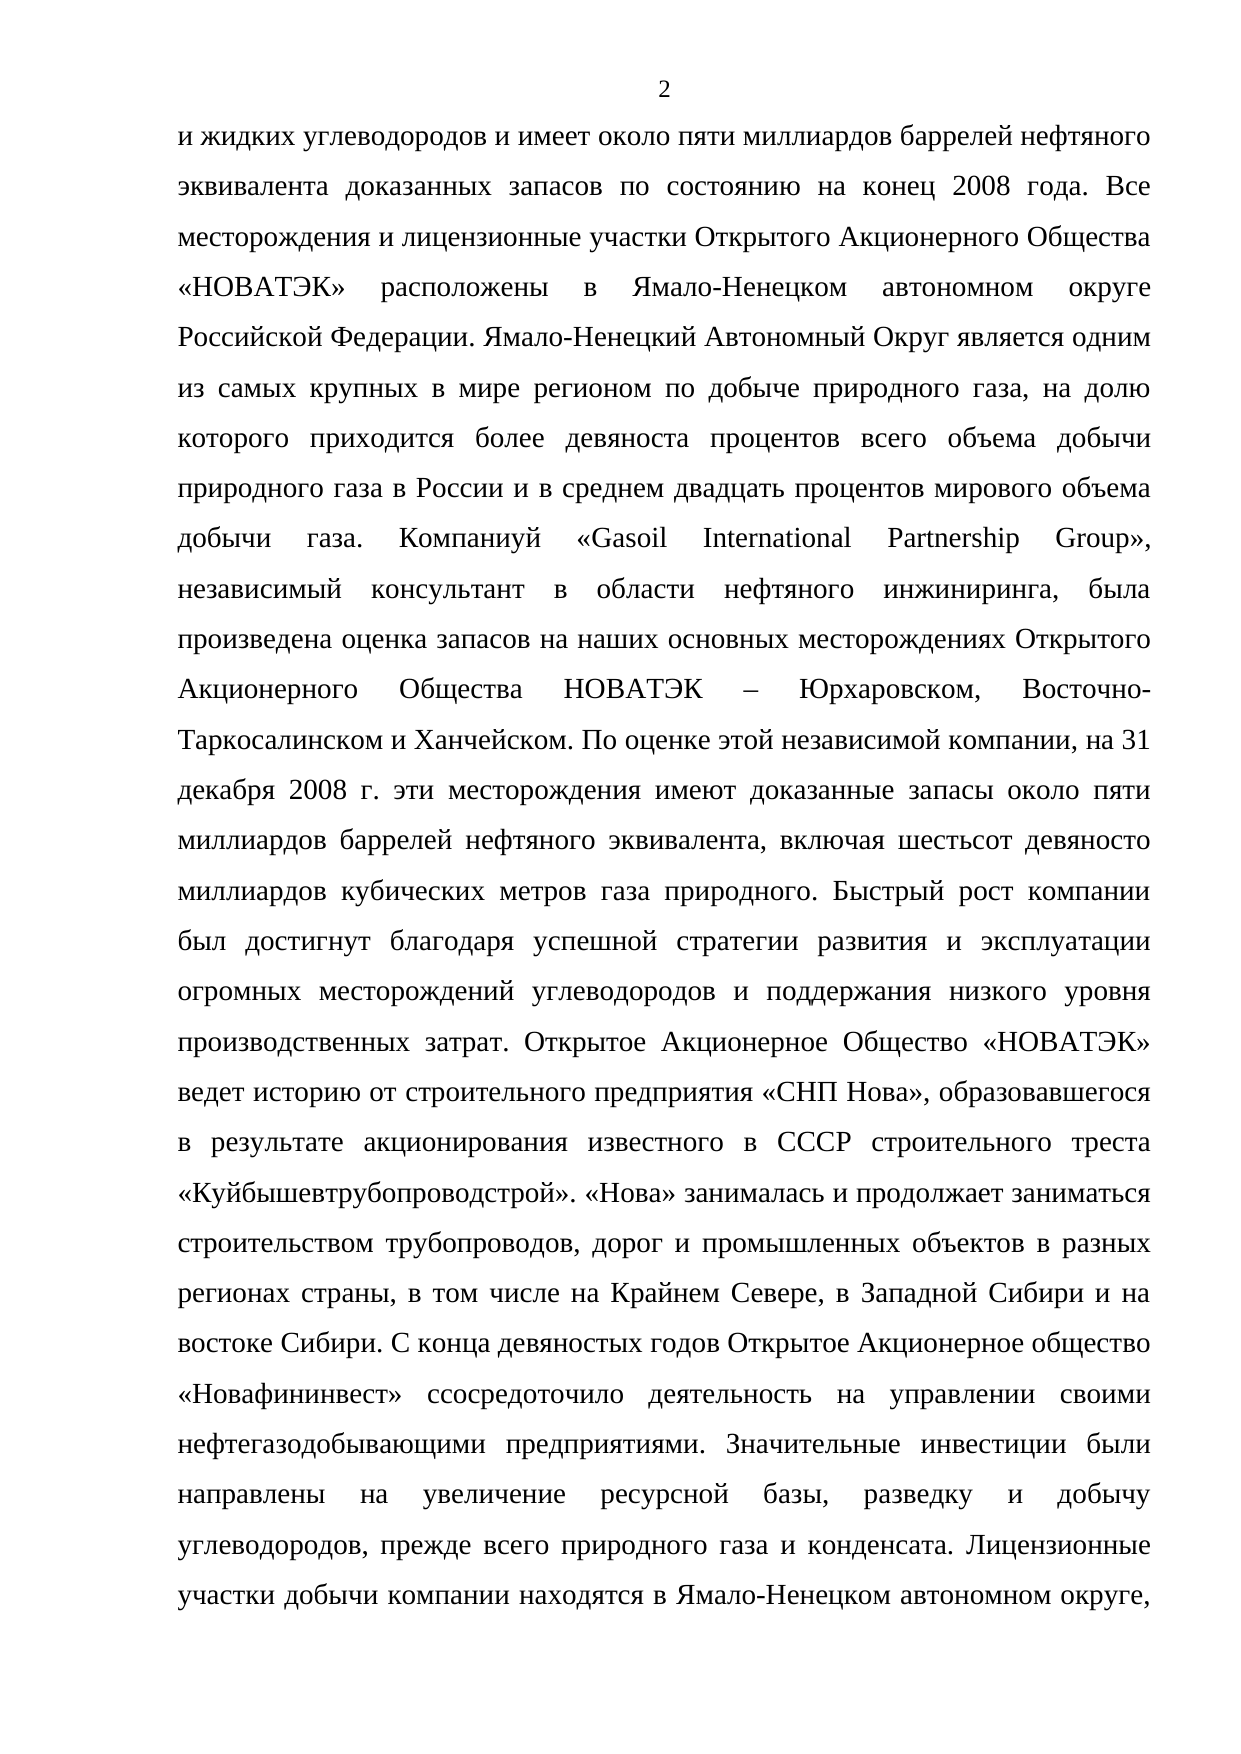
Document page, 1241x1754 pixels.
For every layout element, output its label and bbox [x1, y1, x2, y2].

text [177, 118, 1152, 1611]
